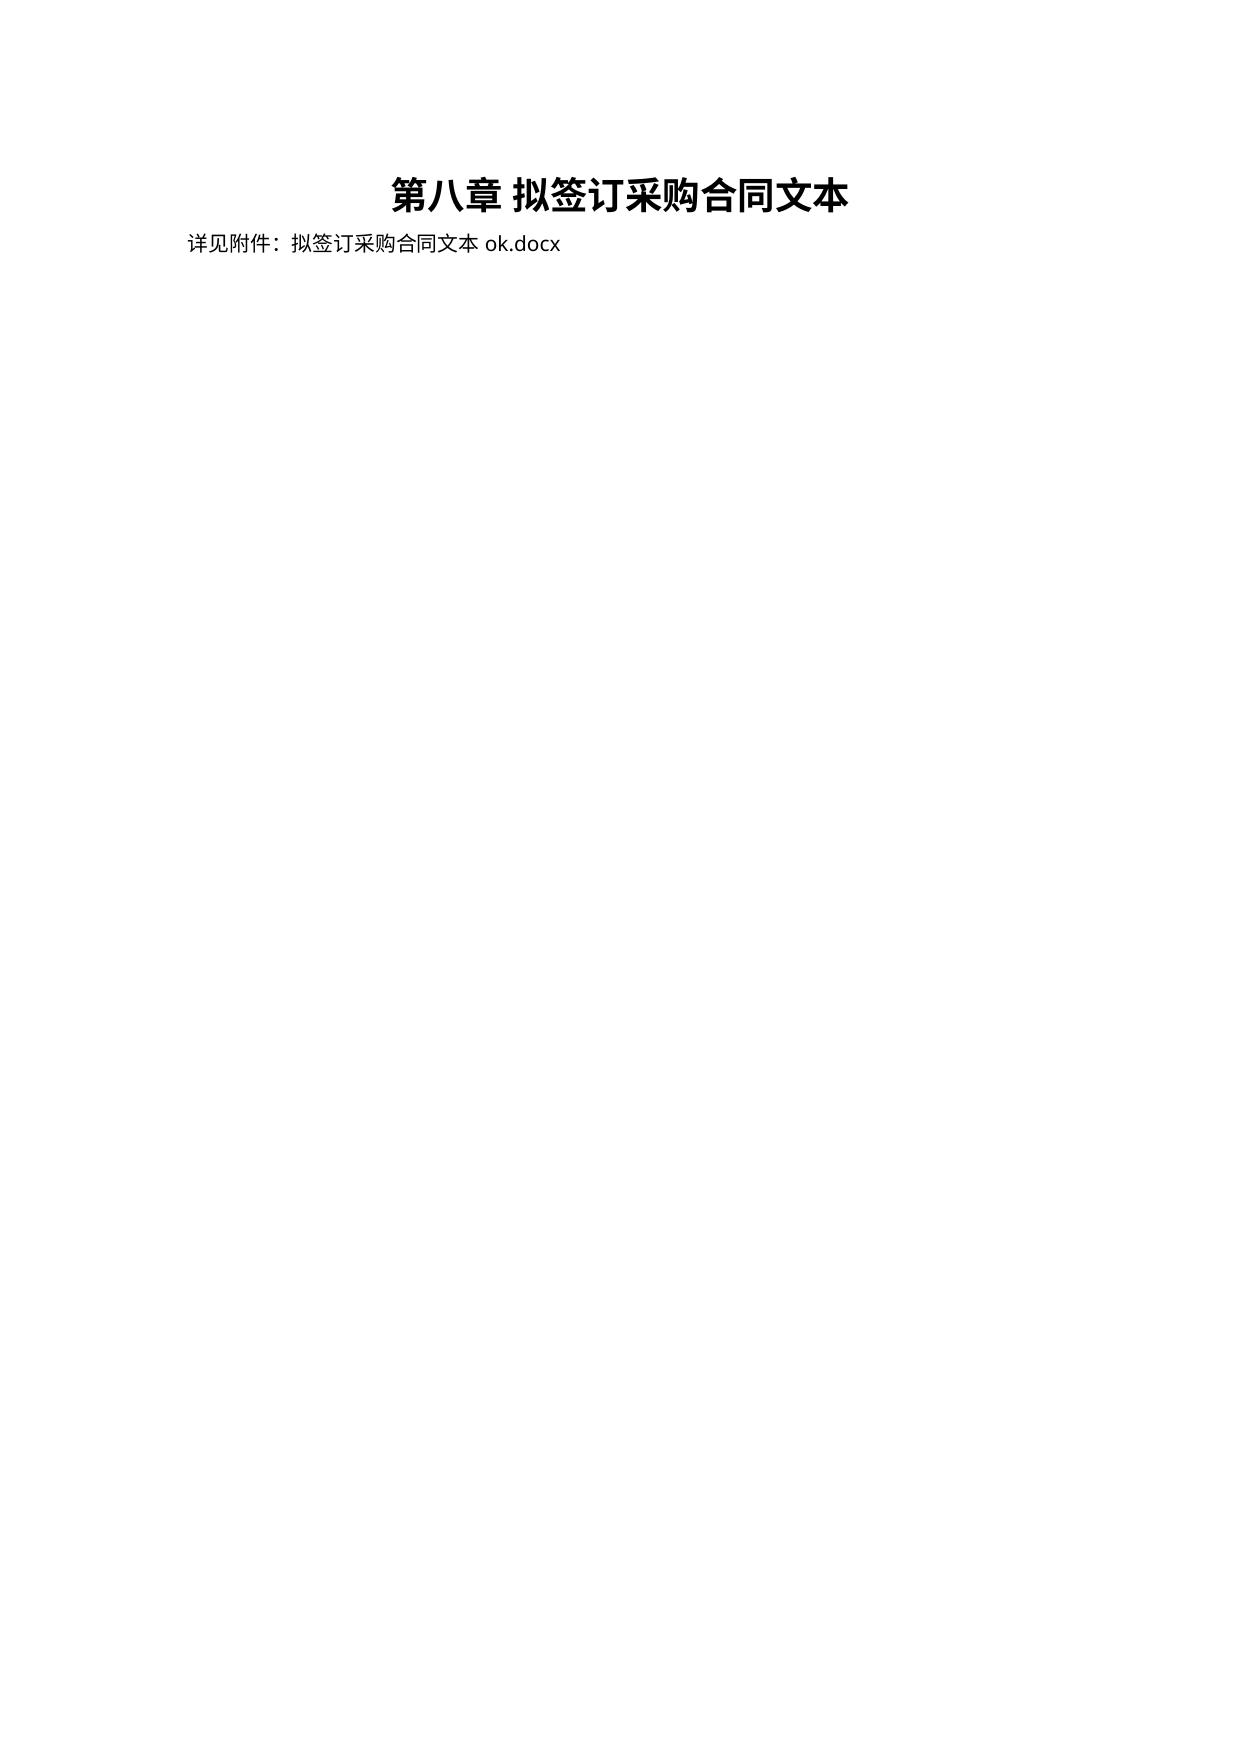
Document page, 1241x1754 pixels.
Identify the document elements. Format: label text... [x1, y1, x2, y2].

text 详见附件：拟签订采购合同文本 ok.docx [187, 227, 1053, 259]
text 第八章 拟签订采购合同文本 [187, 162, 1053, 227]
